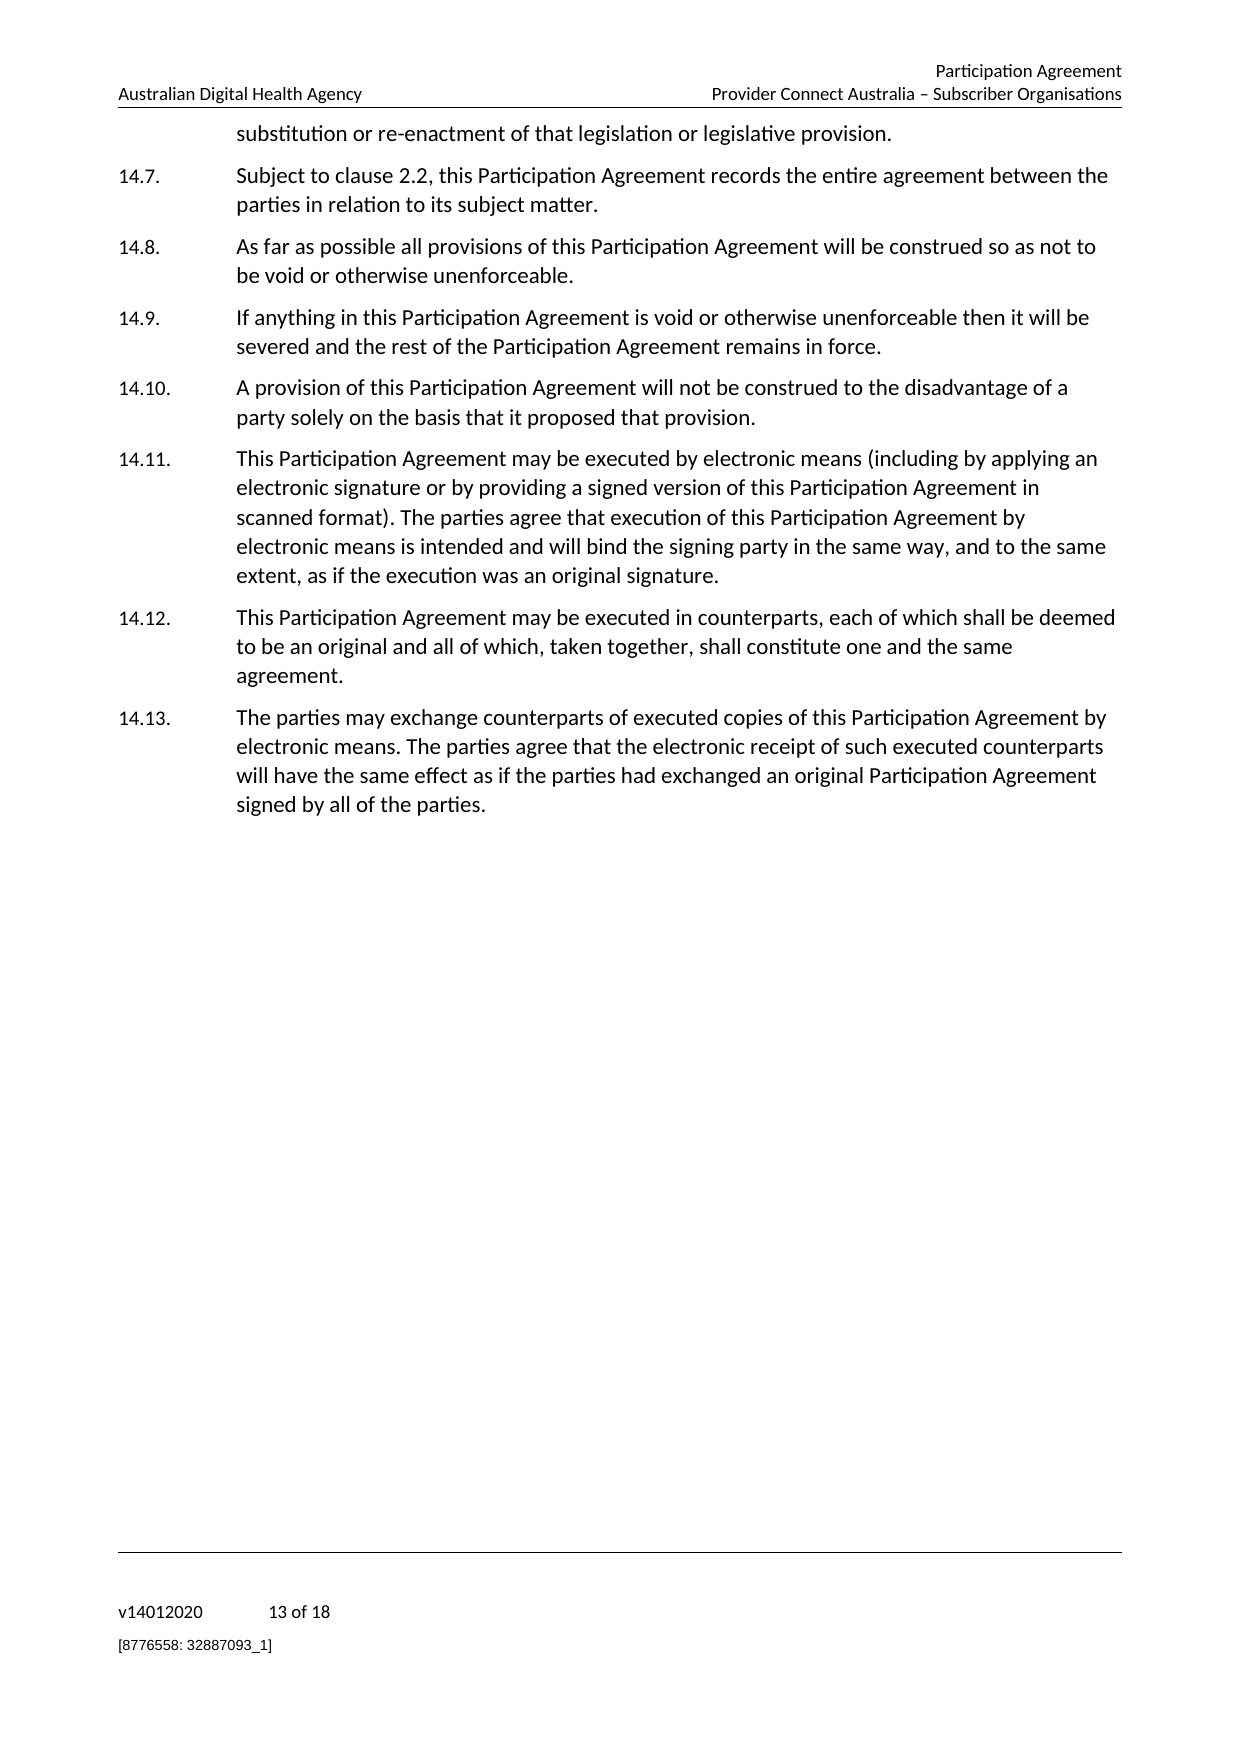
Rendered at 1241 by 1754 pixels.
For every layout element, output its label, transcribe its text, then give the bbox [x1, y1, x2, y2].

text If anything in this Participation Agreement is void or otherwise unenforceable then it will be severed and the rest of the Participation Agreement remains in force. [118, 301, 1122, 360]
text The parties may exchange counterparts of executed copies of this Participation Agreement by electronic means. The parties agree that the electronic receipt of such executed counterparts will have the same effect as if the parties had exchanged an original Participation Agreement signed by all of the parties. [118, 701, 1122, 818]
text A provision of this Participation Agreement will not be construed to the disadvantage of a party solely on the basis that it proposed that provision. [118, 372, 1122, 431]
text As far as possible all provisions of this Participation Agreement will be construed so as not to be void or otherwise unenforceable. [118, 231, 1122, 289]
text This Participation Agreement may be executed by electronic means (including by applying an electronic signature or by providing a signed version of this Participation Agreement in scanned format). The parties agree that execution of this Participation Agreement by electronic means is intended and will bind the signing party in the same way, and to the same extent, as if the execution was an original signature. [118, 443, 1122, 589]
text Subject to clause 2.2, this Participation Agreement records the entire agreement between the parties in relation to its subject matter. [118, 160, 1122, 218]
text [118, 118, 1122, 147]
text This Participation Agreement may be executed in counterparts, each of which shall be deemed to be an original and all of which, taken together, shall constitute one and the same agreement. [118, 601, 1122, 689]
